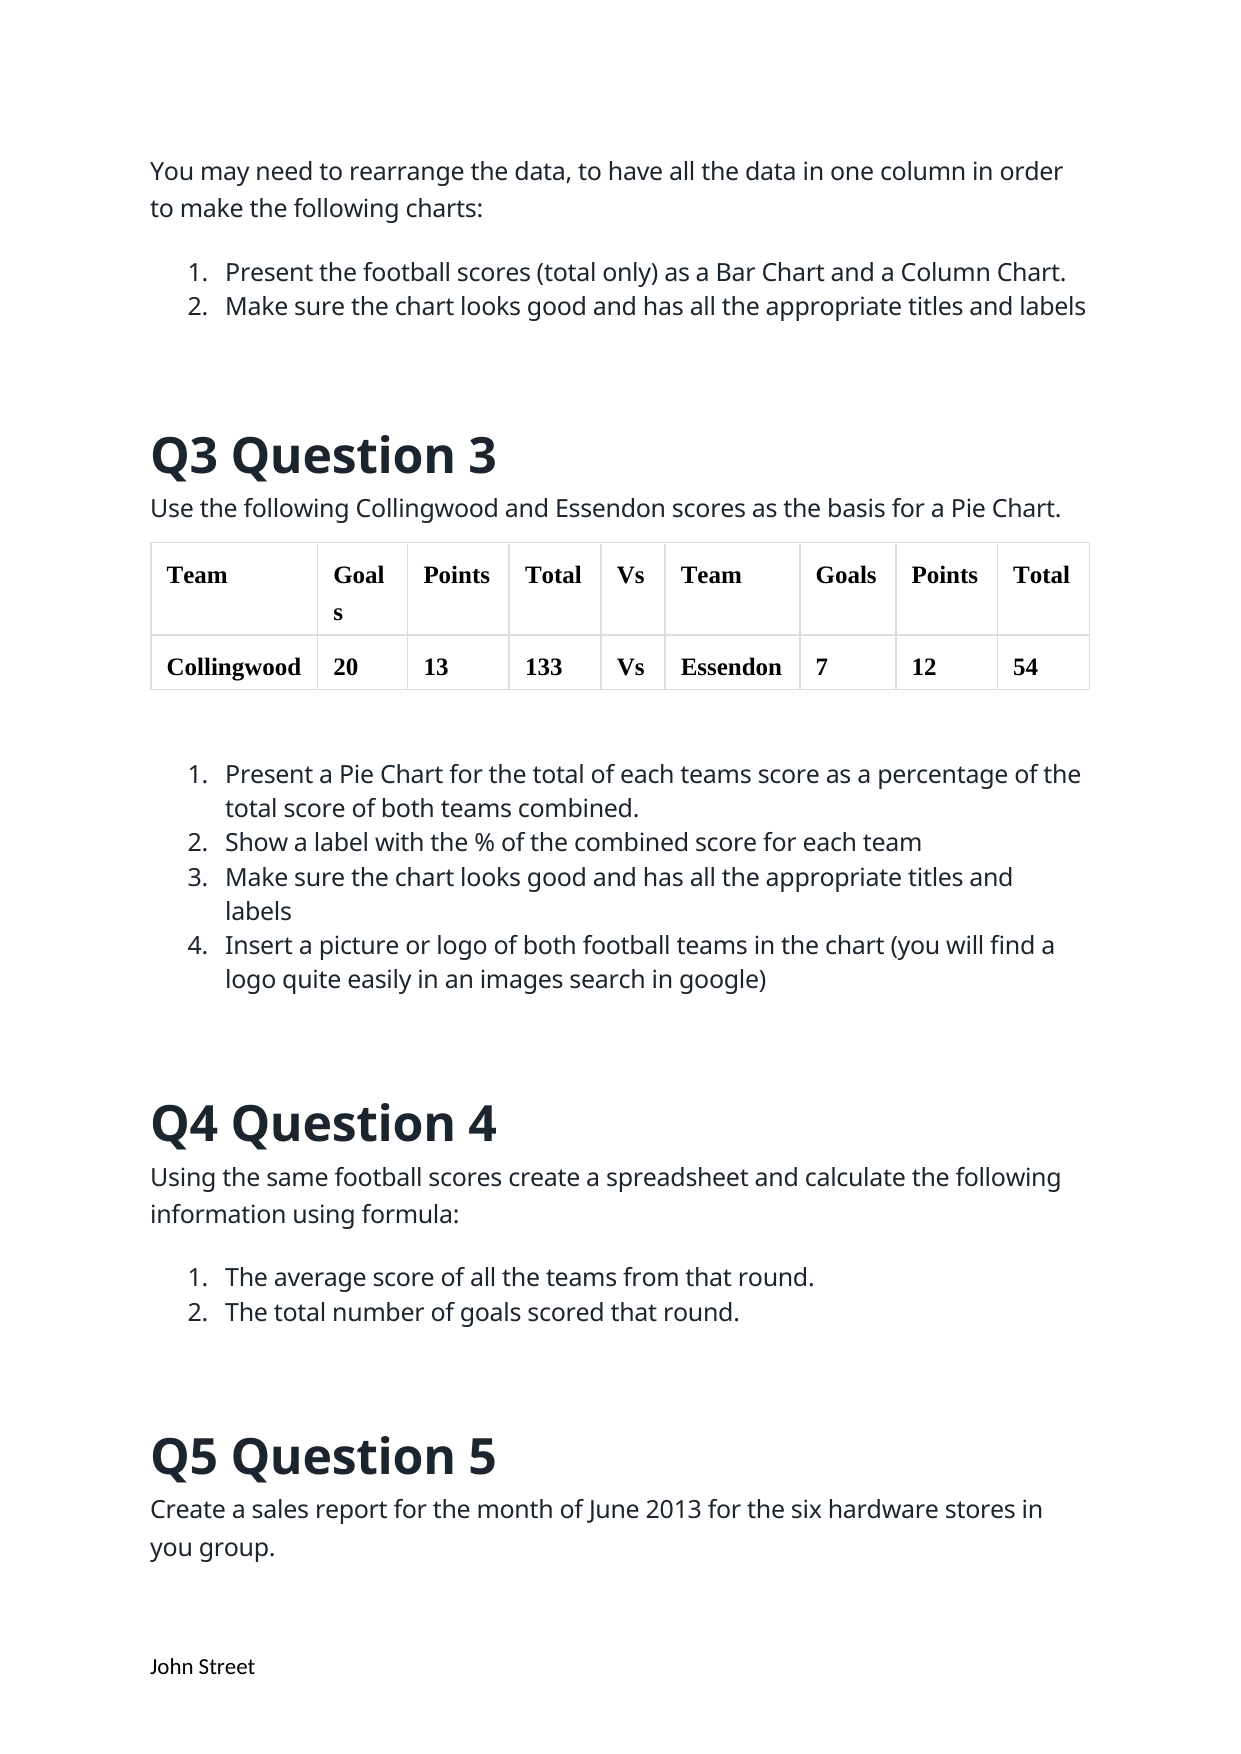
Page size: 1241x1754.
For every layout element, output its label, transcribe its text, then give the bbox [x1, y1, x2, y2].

text Use the following Collingwood and Essendon scores as the basis for a Pie Chart. [150, 488, 1090, 525]
list The total number of goals scored that round. [187, 1294, 1090, 1328]
list Make sure the chart looks good and has all the appropriate titles and labels [187, 288, 1090, 322]
text Q5 Question 5 [150, 1421, 1090, 1489]
table_cell 54 [998, 636, 1089, 689]
table_cell 133 [510, 636, 600, 689]
table_cell 20 [318, 636, 407, 689]
text Using the same football scores create a spreadsheet and calculate the following information using formula: [150, 1156, 1090, 1231]
text You may need to rearrange the data, to have all the data in one column in order to make the following charts: [150, 150, 1090, 225]
table_header Total [510, 543, 601, 634]
text Q4 Question 4 [150, 1088, 1090, 1156]
table_header Points [408, 543, 509, 634]
table_cell Vs [602, 636, 664, 689]
table_header Goals [801, 543, 896, 634]
list The average score of all the teams from that round. [187, 1260, 1090, 1294]
table_cell Collingwood [152, 636, 317, 689]
text Create a sales report for the month of June 2013 for the six hardware stores in you group. [150, 1489, 1090, 1564]
table_header Total [998, 543, 1089, 634]
table_cell 12 [897, 636, 997, 689]
list Insert a picture or logo of both football teams in the chart (you will find a logo quite easily in an images search in google) [187, 927, 1090, 995]
table_header Points [897, 543, 997, 634]
list Show a label with the % of the combined score for each team [187, 825, 1090, 859]
table_header Vs [602, 543, 665, 634]
text Q3 Question 3 [150, 419, 1090, 488]
table_cell 7 [801, 636, 895, 689]
table_cell Essendon [666, 636, 799, 689]
list Present the football scores (total only) as a Bar Chart and a Column Chart. [187, 254, 1090, 288]
table_header Goals [318, 543, 407, 634]
table_header Team [666, 543, 800, 634]
table_header Team [152, 543, 317, 634]
table_cell 13 [408, 636, 508, 689]
list Present a Pie Chart for the total of each teams score as a percentage of the total score of both teams combined. [187, 757, 1090, 825]
list Make sure the chart looks good and has all the appropriate titles and labels [187, 859, 1090, 927]
